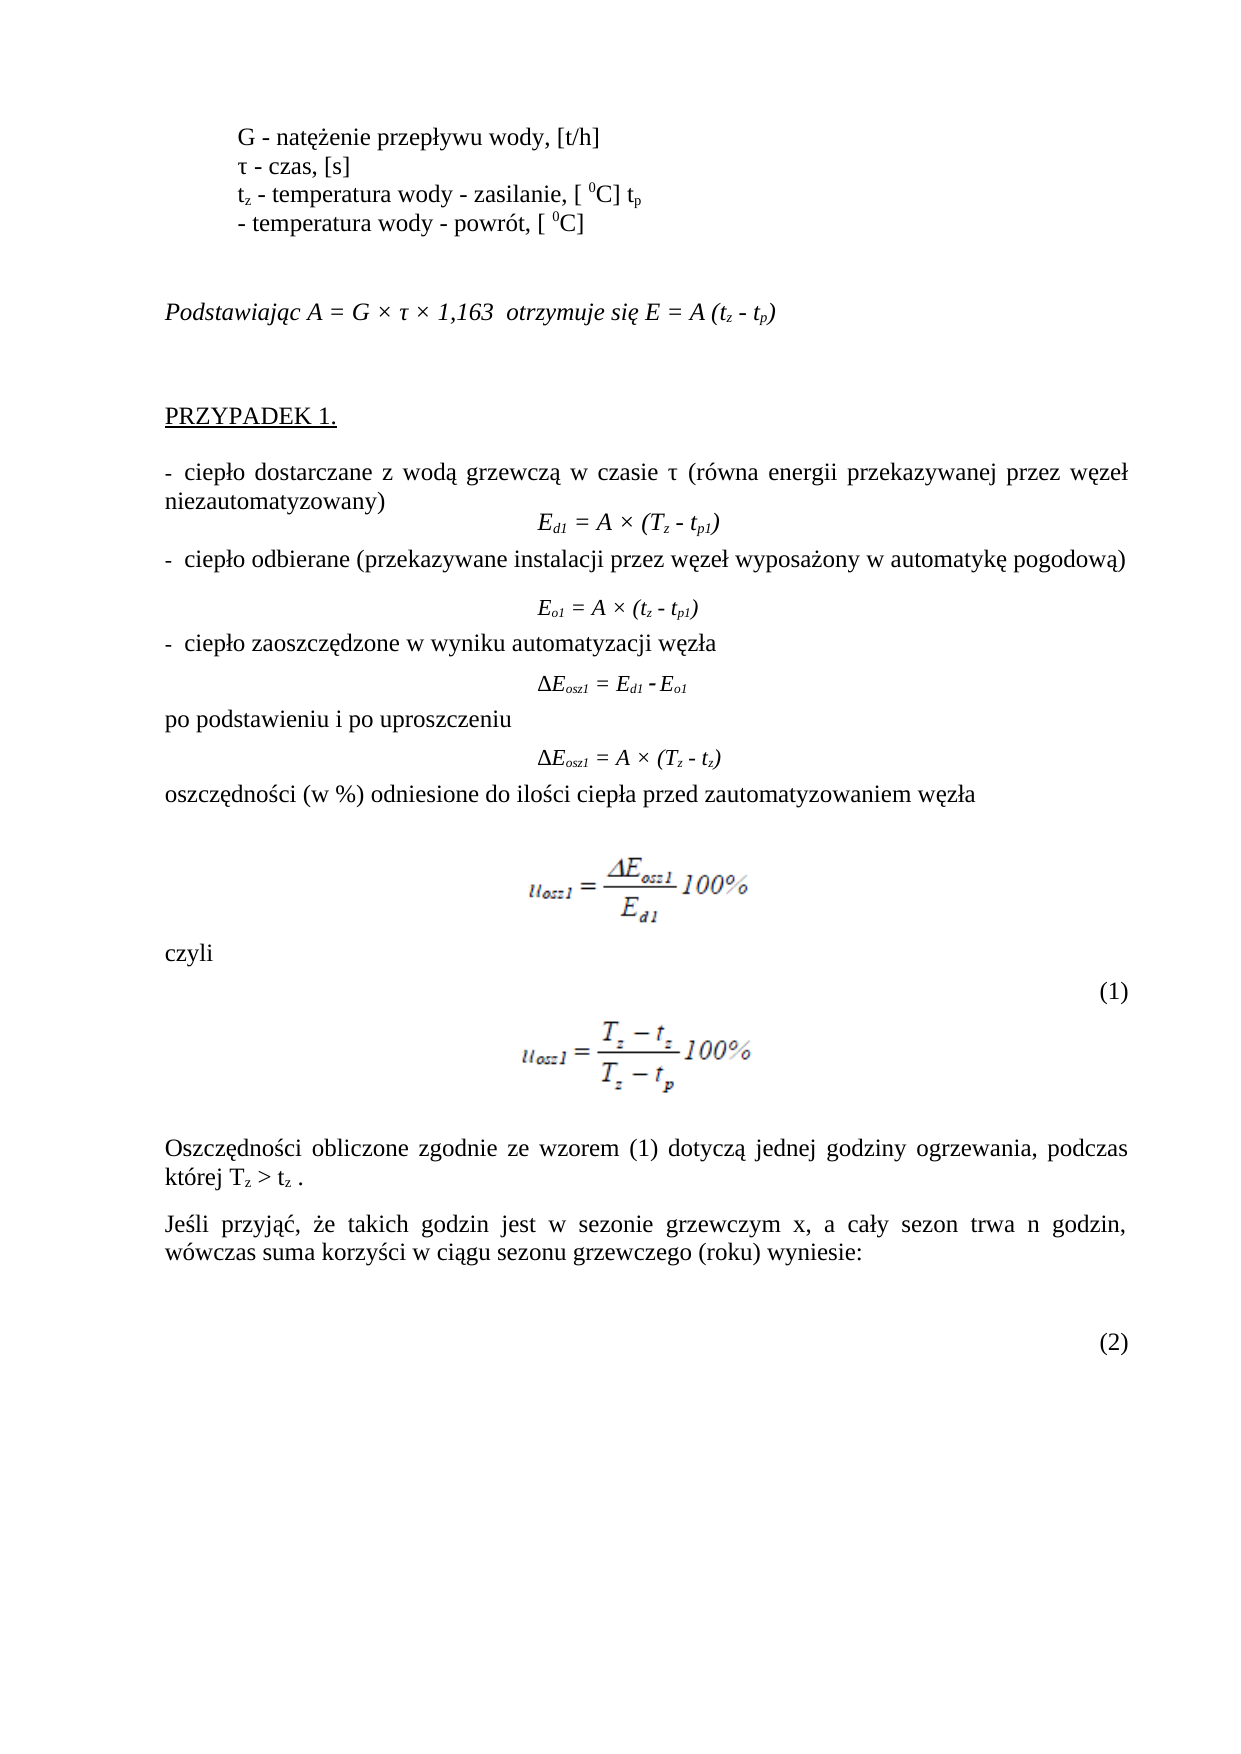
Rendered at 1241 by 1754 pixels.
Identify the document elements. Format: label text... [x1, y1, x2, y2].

text po podstawieniu i po uproszczeniu [164, 710, 1128, 732]
text Eo1 = A × (tz - tp1) [537, 599, 1128, 619]
text Ed1 = A × (Tz - tp1) [644, 515, 1128, 535]
text Jeśli przyjąć, że takich godzin jest w sezonie grzewczym x, a cały sezon trwa n godzin, wówczas suma korzyści w ciągu sezonu grzewczego (roku) wyniesie: [164, 1209, 1128, 1267]
text ∆Eosz1 = Ed1 Eo1 [537, 675, 1128, 695]
text Podstawiając A = G × τ × 1,163 otrzymuje się E = A (tz - tp) [164, 303, 1128, 325]
text tz - temperatura wody - zasilanie, [ 0C] tp - temperatura wody - powrót, [ 0C] [237, 180, 655, 237]
text ∆Eosz1 = A × (Tz - tz) [537, 749, 1128, 769]
text G - natężenie przepływu wody, [t/h] [237, 123, 641, 151]
list ciepło dostarczane z wodą grzewczą w czasie τ (równa energii przekazywanej przez węzeł niezautomatyzowany) [164, 457, 1128, 515]
list ciepło zaoszczędzone w wyniku automatyzacji węzła [164, 634, 1128, 656]
text τ - czas, [s] [237, 151, 641, 180]
text Ed1 = A × (Tz - tp1) [537, 515, 646, 535]
text (2) [173, 1333, 1128, 1354]
list ciepło odbierane (przekazywane instalacji przez węzeł wyposażony w automatykę pogodową) [164, 545, 1128, 573]
text Oszczędności obliczone zgodnie ze wzorem (1) dotyczą jednej godziny ogrzewania, podczas której Tz > tz . [164, 1134, 1128, 1191]
text (1) [173, 983, 1128, 1004]
text czyli [164, 944, 1128, 966]
text PRZYPADEK 1. [164, 407, 1128, 429]
text oszczędności (w %) odniesione do ilości ciepła przed zautomatyzowaniem węzła [164, 785, 1128, 807]
